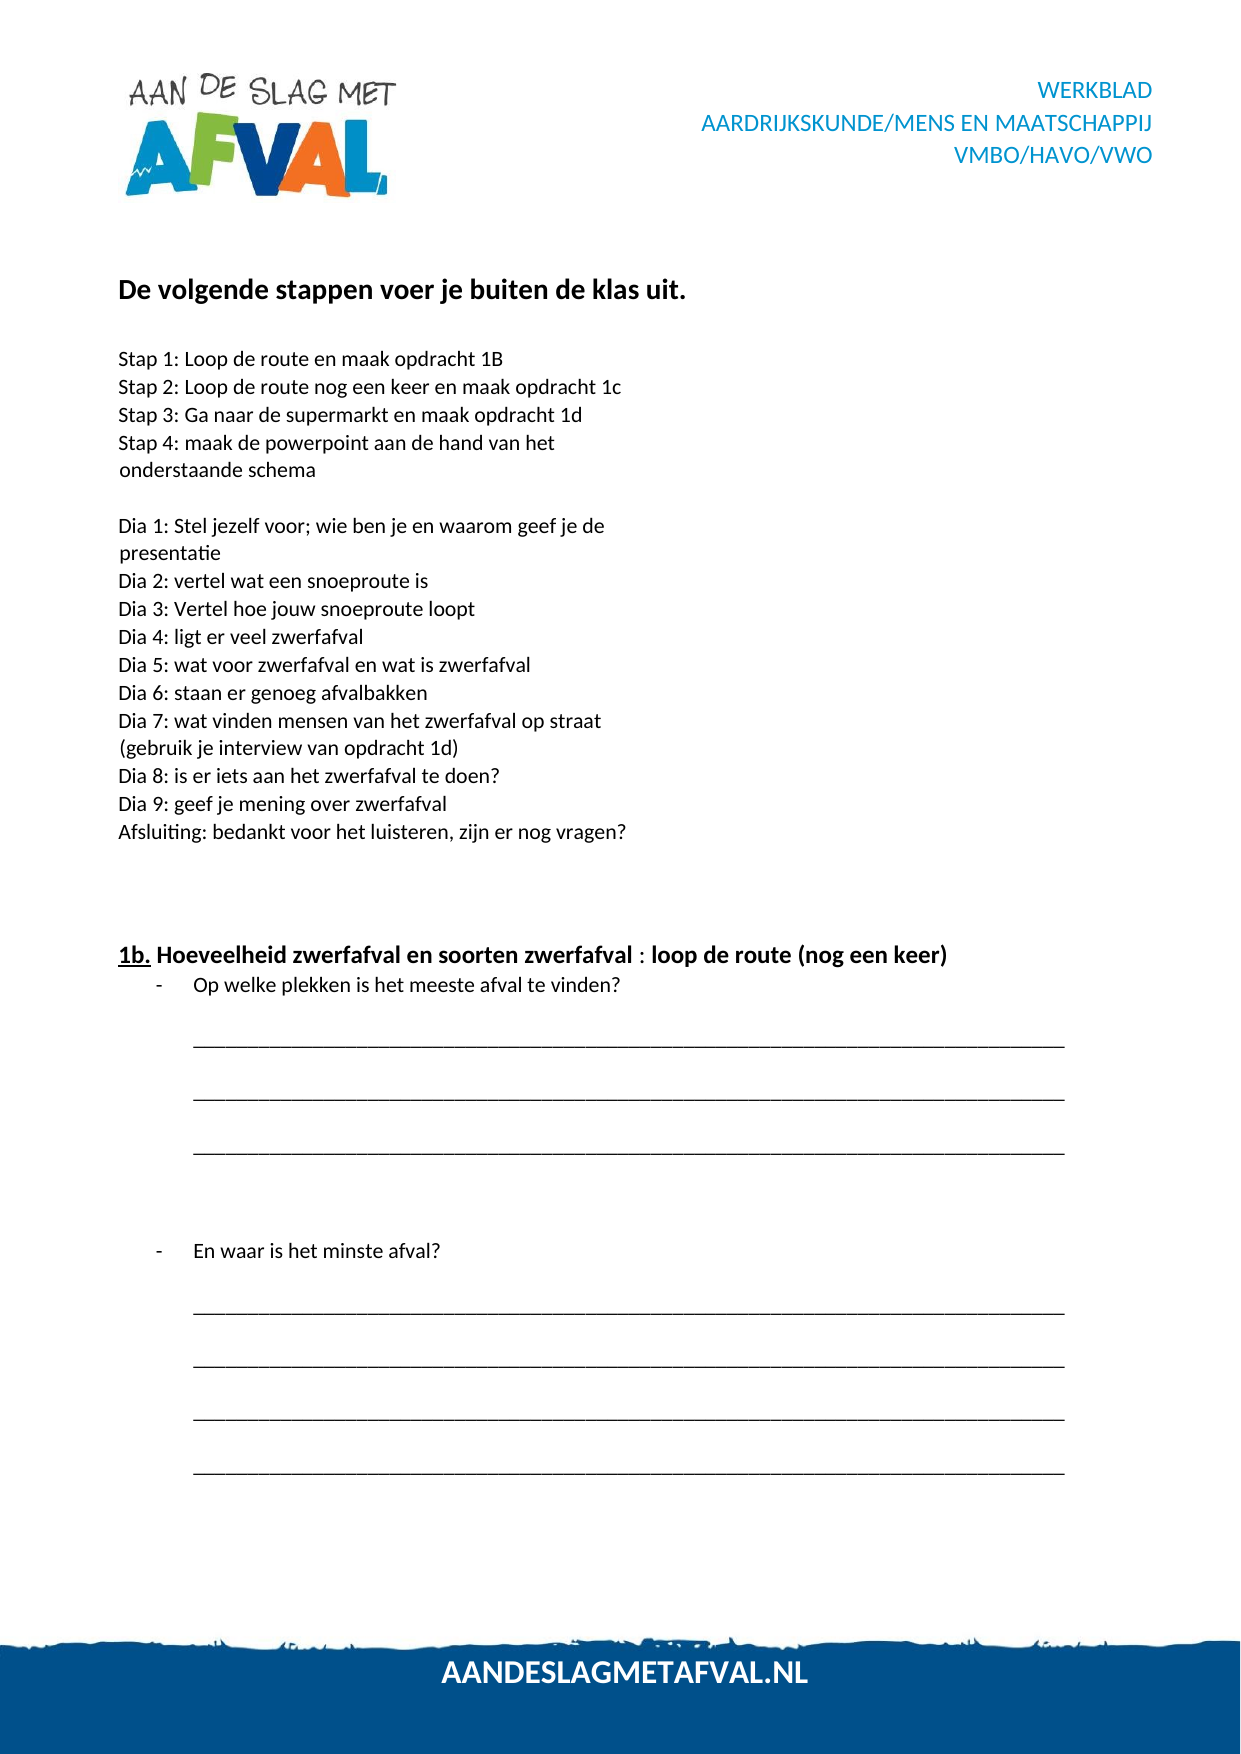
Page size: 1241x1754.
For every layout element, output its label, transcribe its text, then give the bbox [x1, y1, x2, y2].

text Dia 4: ligt er veel zwerfafval [118, 623, 633, 650]
picture [0, 1330, 1241, 1754]
text Dia 2: vertel wat een snoeproute is [118, 567, 633, 594]
text Dia 5: wat voor zwerfafval en wat is zwerfafval [118, 651, 633, 678]
text Dia 8: is er iets aan het zwerfafval te doen? [118, 762, 633, 789]
text Stap 4: maak de powerpoint aan de hand van het onderstaande schema [118, 429, 633, 483]
text Stap 3: Ga naar de supermarkt en maak opdracht 1d [118, 401, 633, 428]
text Dia 1: Stel jezelf voor; wie ben je en waarom geef je de presentatie [118, 512, 633, 566]
picture [118, 73, 397, 203]
text Stap 2: Loop de route nog een keer en maak opdracht 1c [118, 373, 633, 400]
text Afsluiting: bedankt voor het luisteren, zijn er nog vragen? [118, 818, 633, 845]
text Stap 1: Loop de route en maak opdracht 1B [118, 345, 633, 372]
text Dia 9: geef je mening over zwerfafval [118, 790, 633, 817]
text 1b. Hoeveelheid zwerfafval en soorten zwerfafval : loop de route (nog een keer) [118, 939, 1073, 969]
list Op welke plekken is het meeste afval te vinden? ________________________________________________________________________________________________________________________________________________________________________________________________________________________________________________ [156, 971, 1073, 1158]
list En waar is het minste afval? ________________________________________________________________________________________________________________________________________________________________________________________________________________________________________________________________________________________________________________________________ [156, 1238, 1073, 1478]
text Dia 7: wat vinden mensen van het zwerfafval op straat (gebruik je interview van opdracht 1d) [118, 707, 633, 761]
text De volgende stappen voer je buiten de klas uit. [118, 271, 1073, 306]
text Dia 3: Vertel hoe jouw snoeproute loopt [118, 595, 633, 622]
text Dia 6: staan er genoeg afvalbakken [118, 679, 633, 706]
